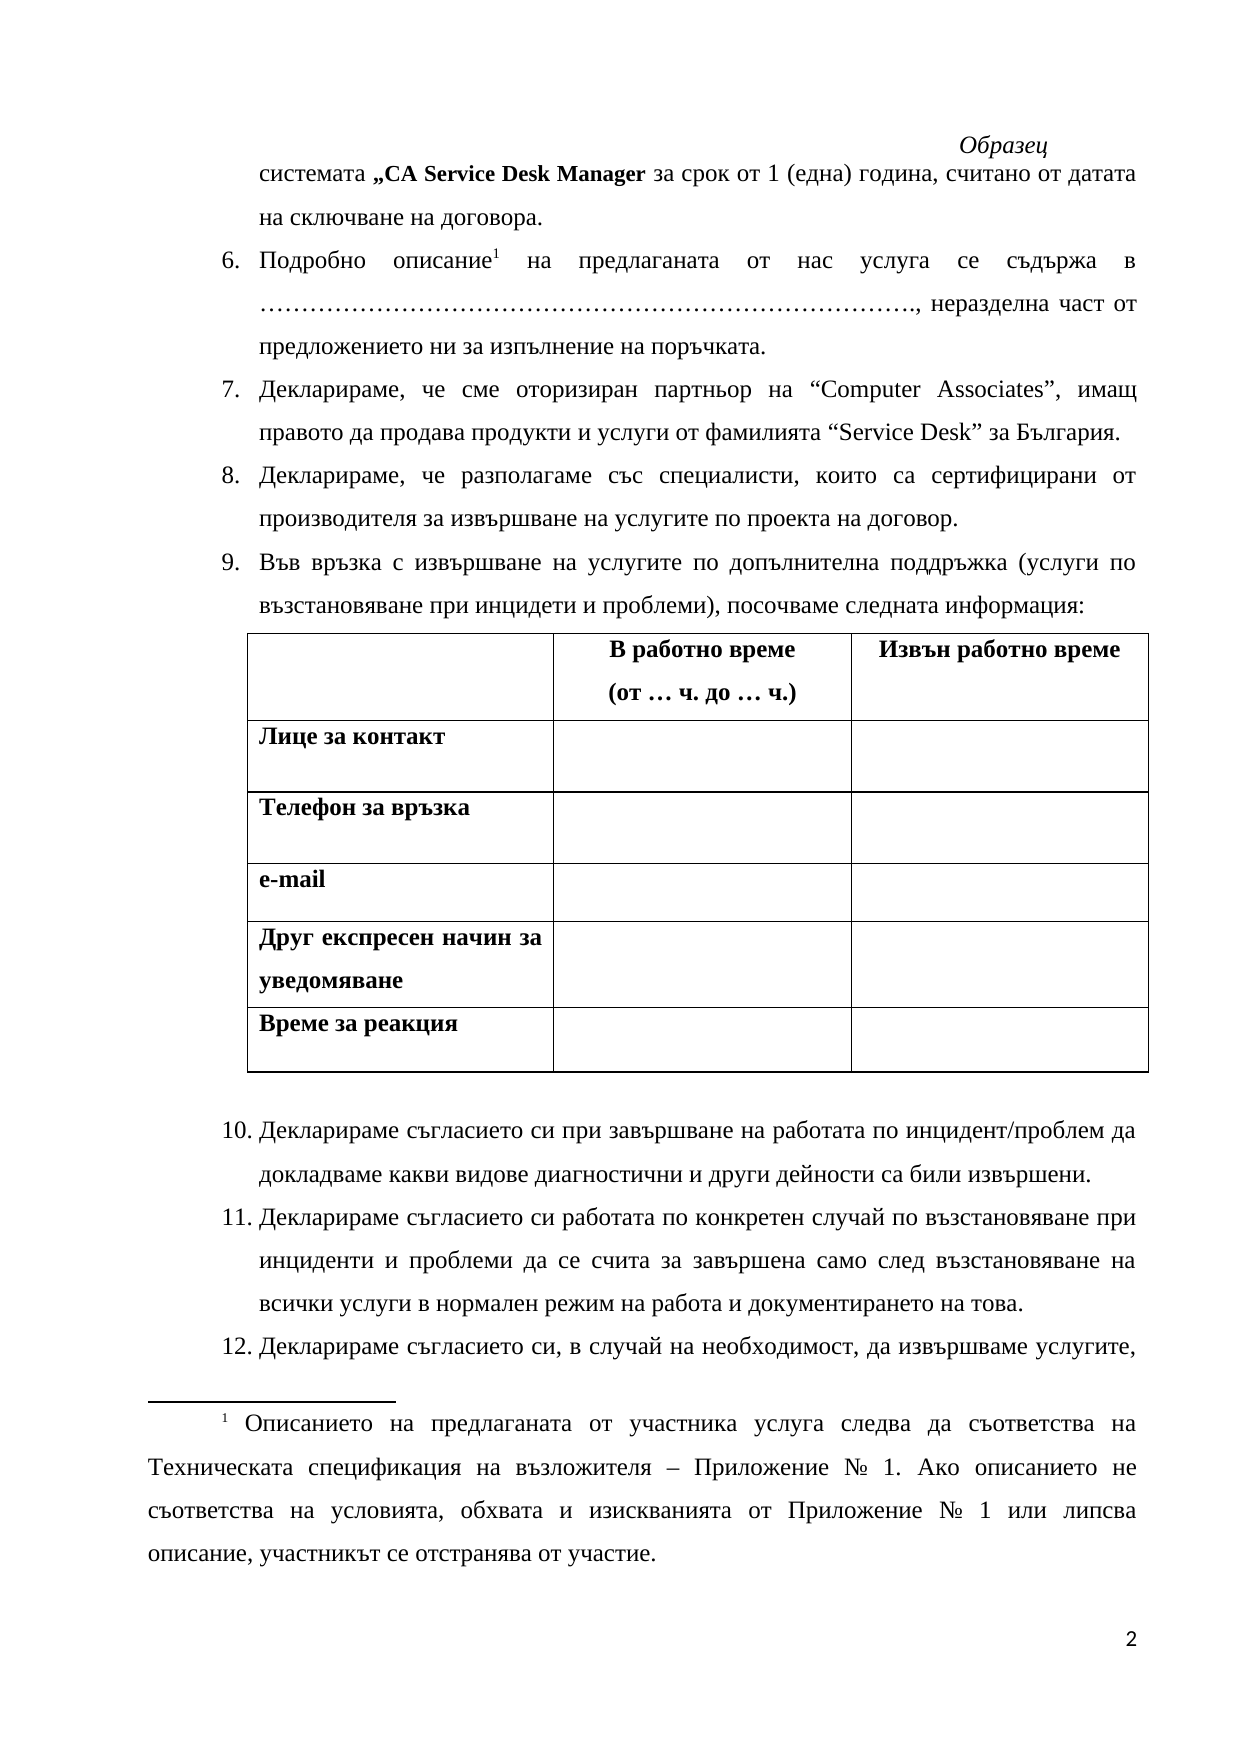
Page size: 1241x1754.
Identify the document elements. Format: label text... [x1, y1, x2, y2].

table_cell [554, 793, 851, 863]
list Във връзка с извършване на услугите по допълнителна поддръжка (услуги по възстановяване при инцидети и проблеми), посочваме следната информация: [221, 547, 1137, 618]
table_header [248, 634, 553, 720]
table_cell [554, 1008, 851, 1071]
list Декларираме, че сме оторизиран партньор на “Computer Associates”, имащ правото да продава продукти и услуги от фамилията “Service Desk” за България. [221, 374, 1137, 446]
table_cell [554, 922, 851, 1007]
table_cell [554, 721, 851, 791]
table_cell Лице за контакт [248, 721, 553, 791]
list Декларираме, че разполагаме със специалисти, които са сертифицирани от производителя за извършване на услугите по проекта на договор. [221, 460, 1137, 532]
list Подробно описание на предлаганата от нас услуга се съдържа в ……………………………………………………………………., неразделна част от предложението ни за изпълнение на поръчката. [221, 245, 1137, 360]
table_cell [852, 1008, 1148, 1071]
table_cell [852, 922, 1148, 1007]
table_cell [852, 793, 1148, 863]
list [221, 1331, 1137, 1360]
table_cell Време за реакция [248, 1008, 553, 1071]
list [221, 158, 1137, 230]
table_cell [554, 864, 851, 921]
table_cell Телефон за връзка [248, 793, 553, 863]
table_cell [852, 864, 1148, 921]
table_cell e-mail [248, 864, 553, 921]
table_header В работно време (от … ч. до … ч.) [554, 634, 851, 720]
list Декларираме съгласието си работата по конкретен случай по възстановяване при инциденти и проблеми да се счита за завършена само след възстановяване на всички услуги в нормален режим на работа и документирането на това. [221, 1202, 1137, 1317]
table_cell Друг експресен начин за уведомяване [248, 922, 553, 1007]
table_header Извън работно време [852, 634, 1148, 720]
list Декларираме съгласието си при завършване на работата по инцидент/проблем да докладваме какви видове диагностични и други дейности са били извършени. [221, 1116, 1137, 1187]
table_cell [852, 721, 1148, 791]
